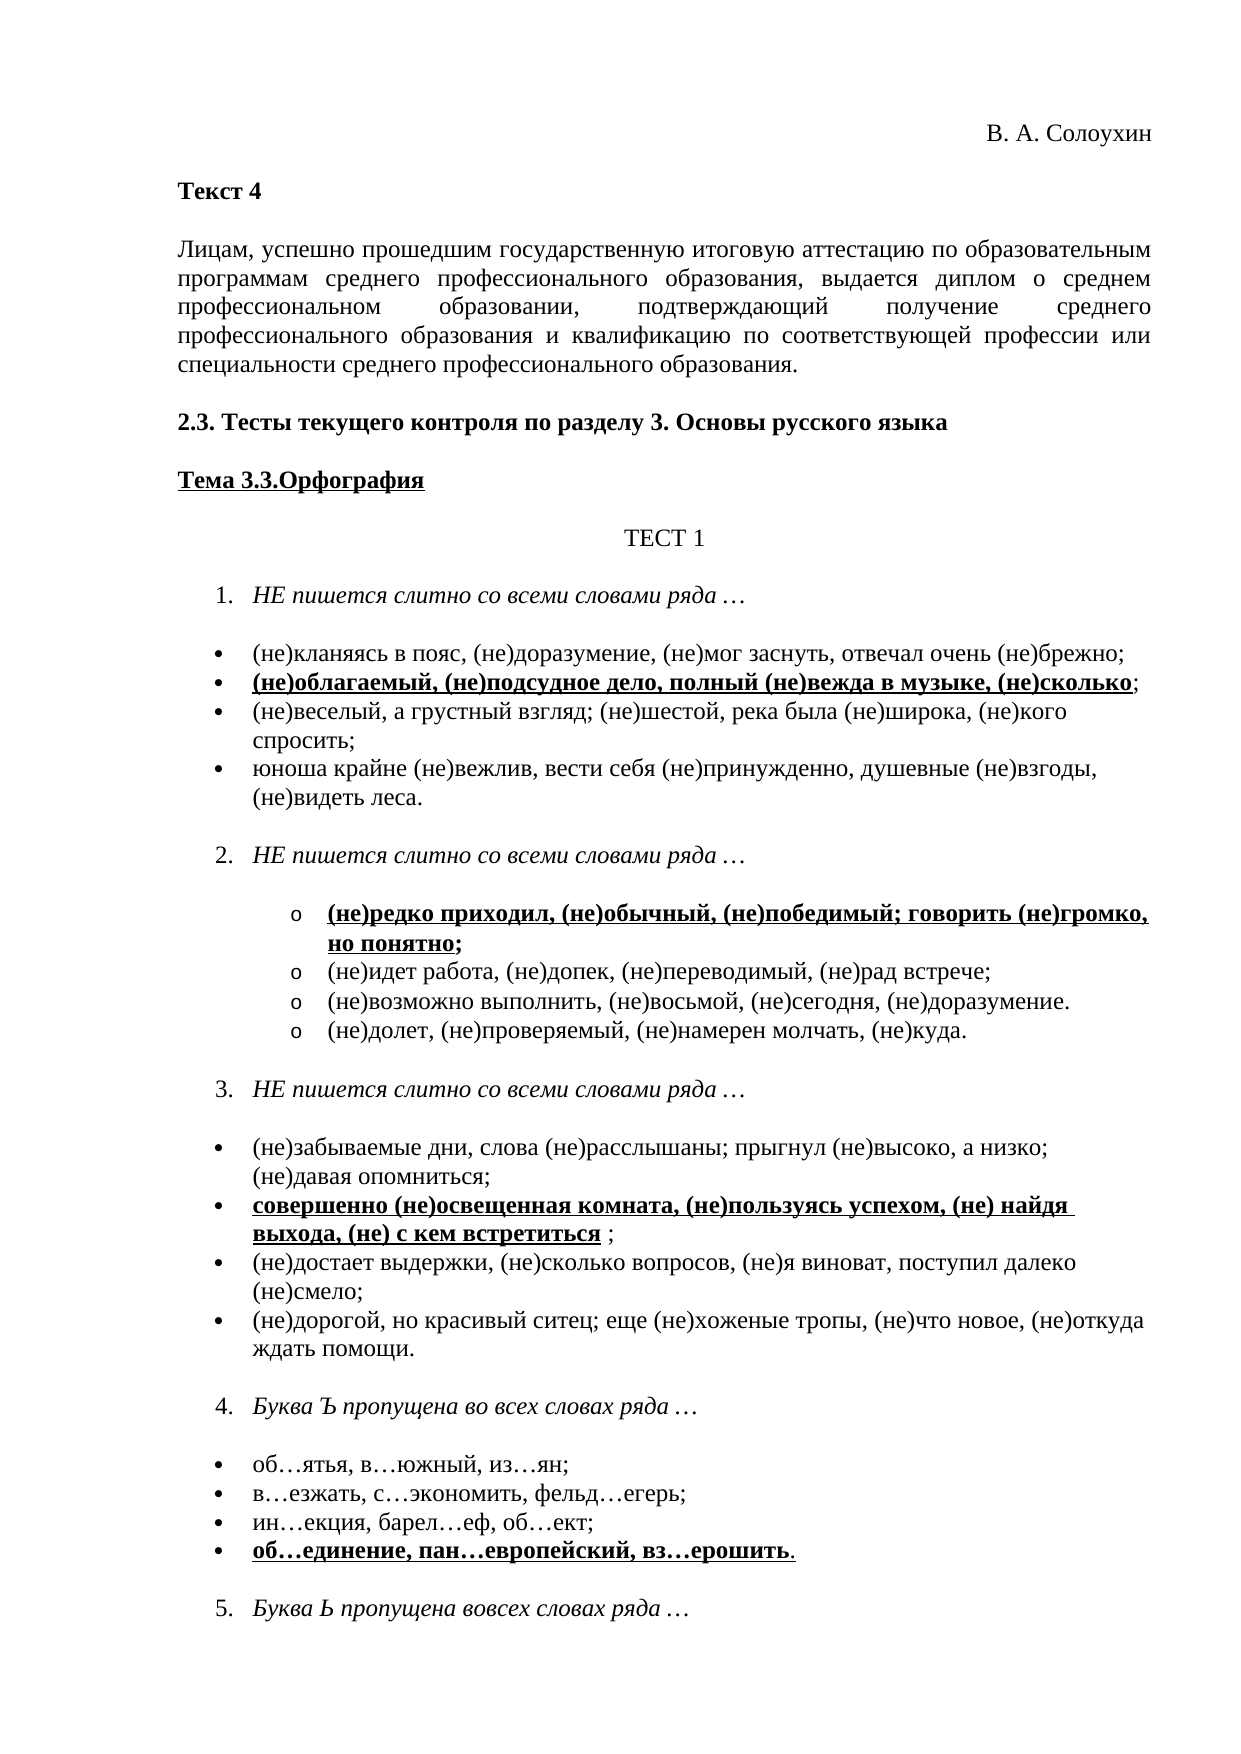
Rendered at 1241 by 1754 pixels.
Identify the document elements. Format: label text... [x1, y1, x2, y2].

list Буква Ъ пропущена во всех словах ряда … [215, 1391, 1152, 1420]
text Тема 3.3.Орфография [177, 465, 1152, 493]
list (не)веселый, а грустный взгляд; (не)шестой, река была (не)широка, (не)кого спросить; [215, 696, 1152, 753]
text Лицам, успешно прошедшим государственную итоговую аттестацию по образовательным программам среднего профессионального образования, выдается диплом о среднем профессиональном образовании, подтверждающий получение среднего профессионального образования и квалификацию по соответствующей профессии или специальности среднего профессионального образования. [177, 234, 1152, 378]
list НЕ пишется слитно со всеми словами ряда … [215, 840, 1152, 869]
list (не)кланяясь в пояс, (не)доразумение, (не)мог заснуть, отвечал очень (не)брежно; [215, 638, 1152, 667]
list (не)идет работа, (не)допек, (не)переводимый, (не)рад встрече; [290, 956, 1152, 986]
list (не)забываемые дни, слова (не)расслышаны; прыгнул (не)высоко, а низко; (не)давая опомниться; [215, 1132, 1152, 1190]
list юноша крайне (не)вежлив, вести себя (не)принужденно, душевные (не)взгоды, (не)видеть леса. [215, 753, 1152, 811]
list в…езжать, с…экономить, фельд…егерь; [215, 1478, 1152, 1507]
list НЕ пишется слитно со всеми словами ряда … [215, 581, 1152, 609]
list (не)достает выдержки, (не)сколько вопросов, (не)я виноват, поступил далеко (не)смело; [215, 1247, 1152, 1305]
list об…единение, пан…европейский, вз…ерошить. [215, 1536, 1152, 1564]
list Буква Ь пропущена вовсех словах ряда … [215, 1593, 1152, 1622]
list (не)возможно выполнить, (не)восьмой, (не)сегодня, (не)доразумение. [290, 986, 1152, 1016]
text 2.3. Тесты текущего контроля по разделу 3. Основы русского языка [177, 407, 1152, 436]
list НЕ пишется слитно со всеми словами ряда … [215, 1074, 1152, 1103]
list (не)редко приходил, (не)обычный, (не)победимый; говорить (не)громко, но понятно; [290, 898, 1152, 956]
text Текст 4 [177, 176, 1152, 205]
text ТЕСТ 1 [177, 523, 1152, 551]
list (не)облагаемый, (не)подсудное дело, полный (не)вежда в музыке, (не)сколько; [215, 667, 1152, 696]
list ин…екция, барел…еф, об…ект; [215, 1507, 1152, 1536]
list об…ятья, в…южный, из…ян; [215, 1449, 1152, 1478]
list совершенно (не)освещенная комната, (не)пользуясь успехом, (не) найдя выхода, (не) с кем встретиться ; [215, 1190, 1152, 1247]
list (не)дорогой, но красивый ситец; еще (не)хоженые тропы, (не)что новое, (не)откуда ждать помощи. [215, 1305, 1152, 1362]
list (не)долет, (не)проверяемый, (не)намерен молчать, (не)куда. [290, 1016, 1152, 1045]
text В. А. Солоухин [177, 118, 1152, 147]
